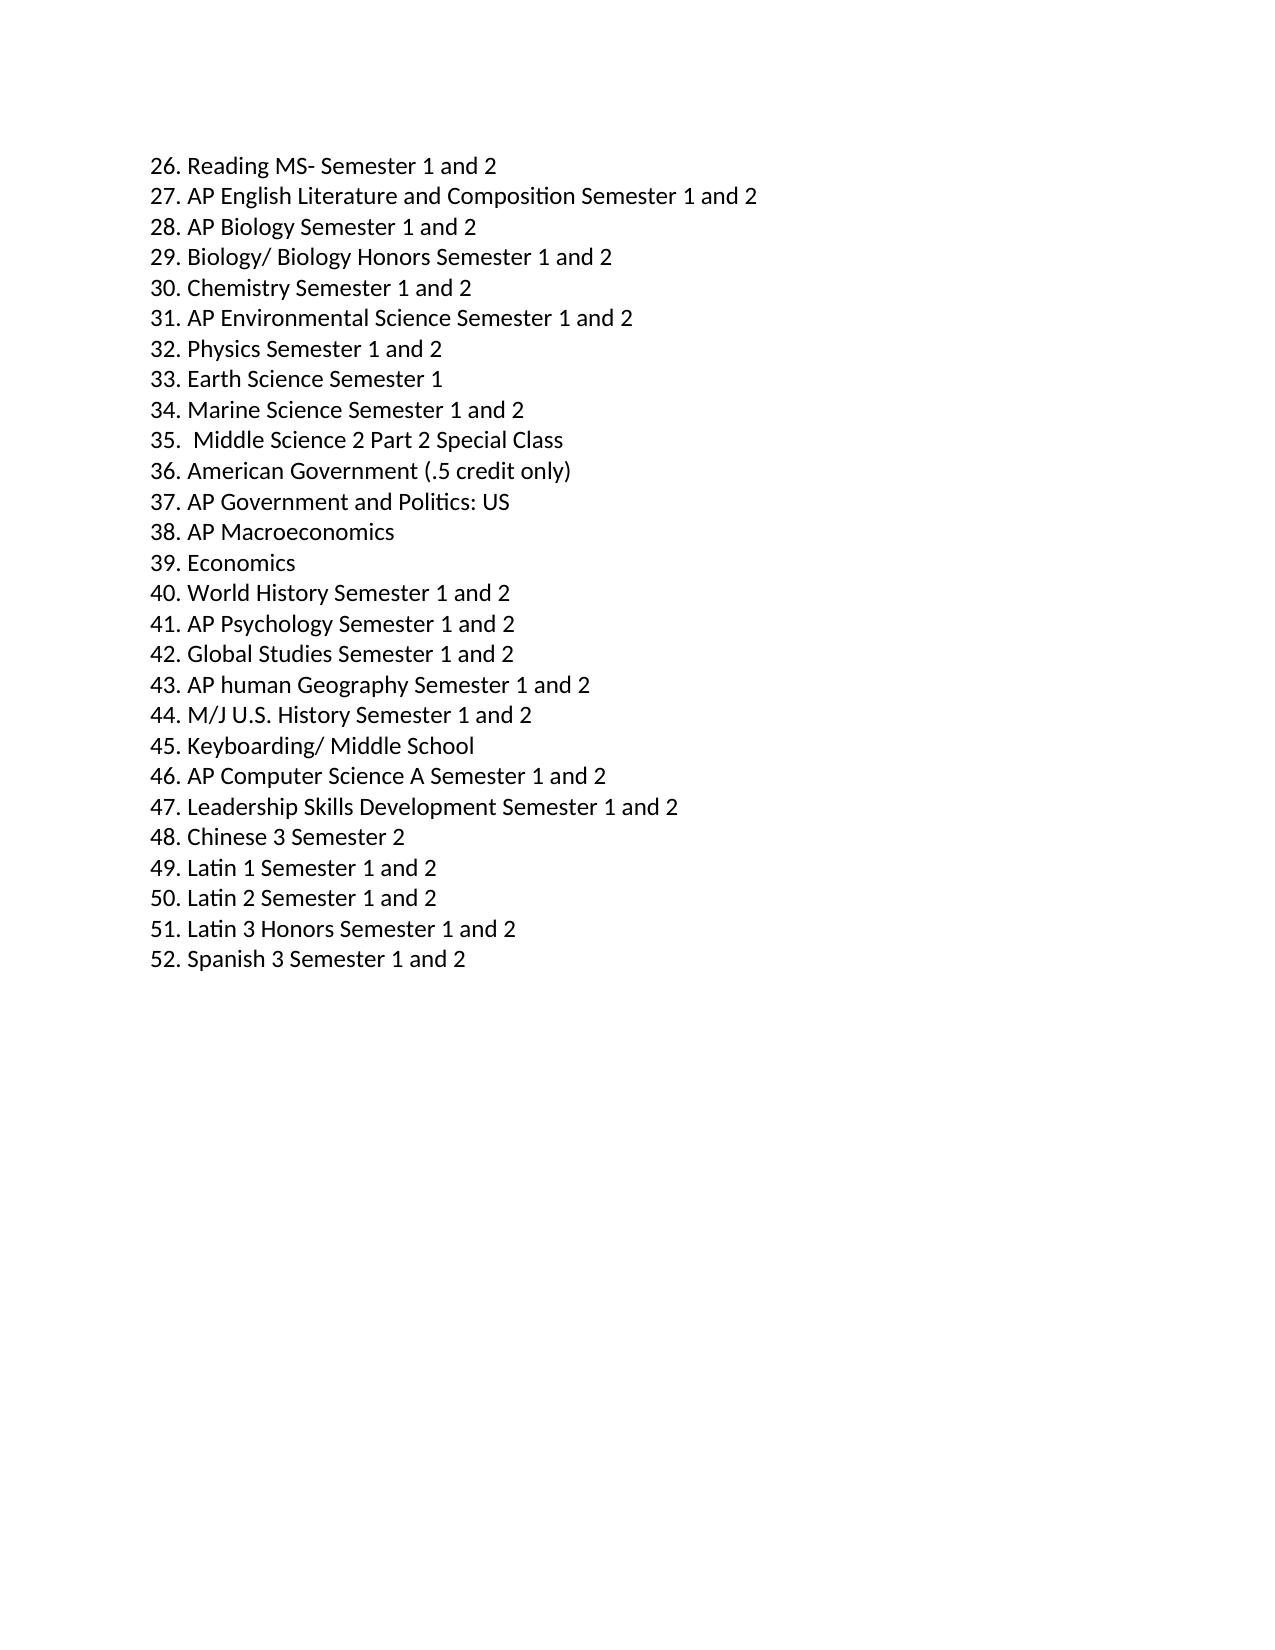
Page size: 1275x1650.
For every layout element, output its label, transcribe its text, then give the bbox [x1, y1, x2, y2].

text 27. AP English Literature and Composition Semester 1 and 2 [150, 181, 1125, 211]
text 42. Global Studies Semester 1 and 2 [150, 638, 1125, 669]
text 52. Spanish 3 Semester 1 and 2 [150, 943, 1125, 974]
text 30. Chemistry Semester 1 and 2 [150, 272, 1125, 303]
text 38. AP Macroeconomics [150, 516, 1125, 547]
text 28. AP Biology Semester 1 and 2 [150, 211, 1125, 242]
text 36. American Government (.5 credit only) [150, 455, 1125, 486]
text 33. Earth Science Semester 1 [150, 364, 1125, 394]
text 26. Reading MS- Semester 1 and 2 [150, 150, 1125, 181]
text 41. AP Psychology Semester 1 and 2 [150, 608, 1125, 638]
text 40. World History Semester 1 and 2 [150, 577, 1125, 608]
text 29. Biology/ Biology Honors Semester 1 and 2 [150, 242, 1125, 272]
text 34. Marine Science Semester 1 and 2 [150, 394, 1125, 425]
text 49. Latin 1 Semester 1 and 2 [150, 852, 1125, 882]
text 44. M/J U.S. History Semester 1 and 2 [150, 699, 1125, 730]
text 35. Middle Science 2 Part 2 Special Class [150, 425, 1125, 455]
text 48. Chinese 3 Semester 2 [150, 821, 1125, 852]
text 32. Physics Semester 1 and 2 [150, 333, 1125, 364]
text 46. AP Computer Science A Semester 1 and 2 [150, 760, 1125, 791]
text 47. Leadership Skills Development Semester 1 and 2 [150, 791, 1125, 821]
text 43. AP human Geography Semester 1 and 2 [150, 669, 1125, 699]
text 31. AP Environmental Science Semester 1 and 2 [150, 303, 1125, 333]
text 37. AP Government and Politics: US [150, 486, 1125, 516]
text 50. Latin 2 Semester 1 and 2 [150, 882, 1125, 913]
text 39. Economics [150, 547, 1125, 577]
text 51. Latin 3 Honors Semester 1 and 2 [150, 913, 1125, 943]
text 45. Keyboarding/ Middle School [150, 730, 1125, 760]
